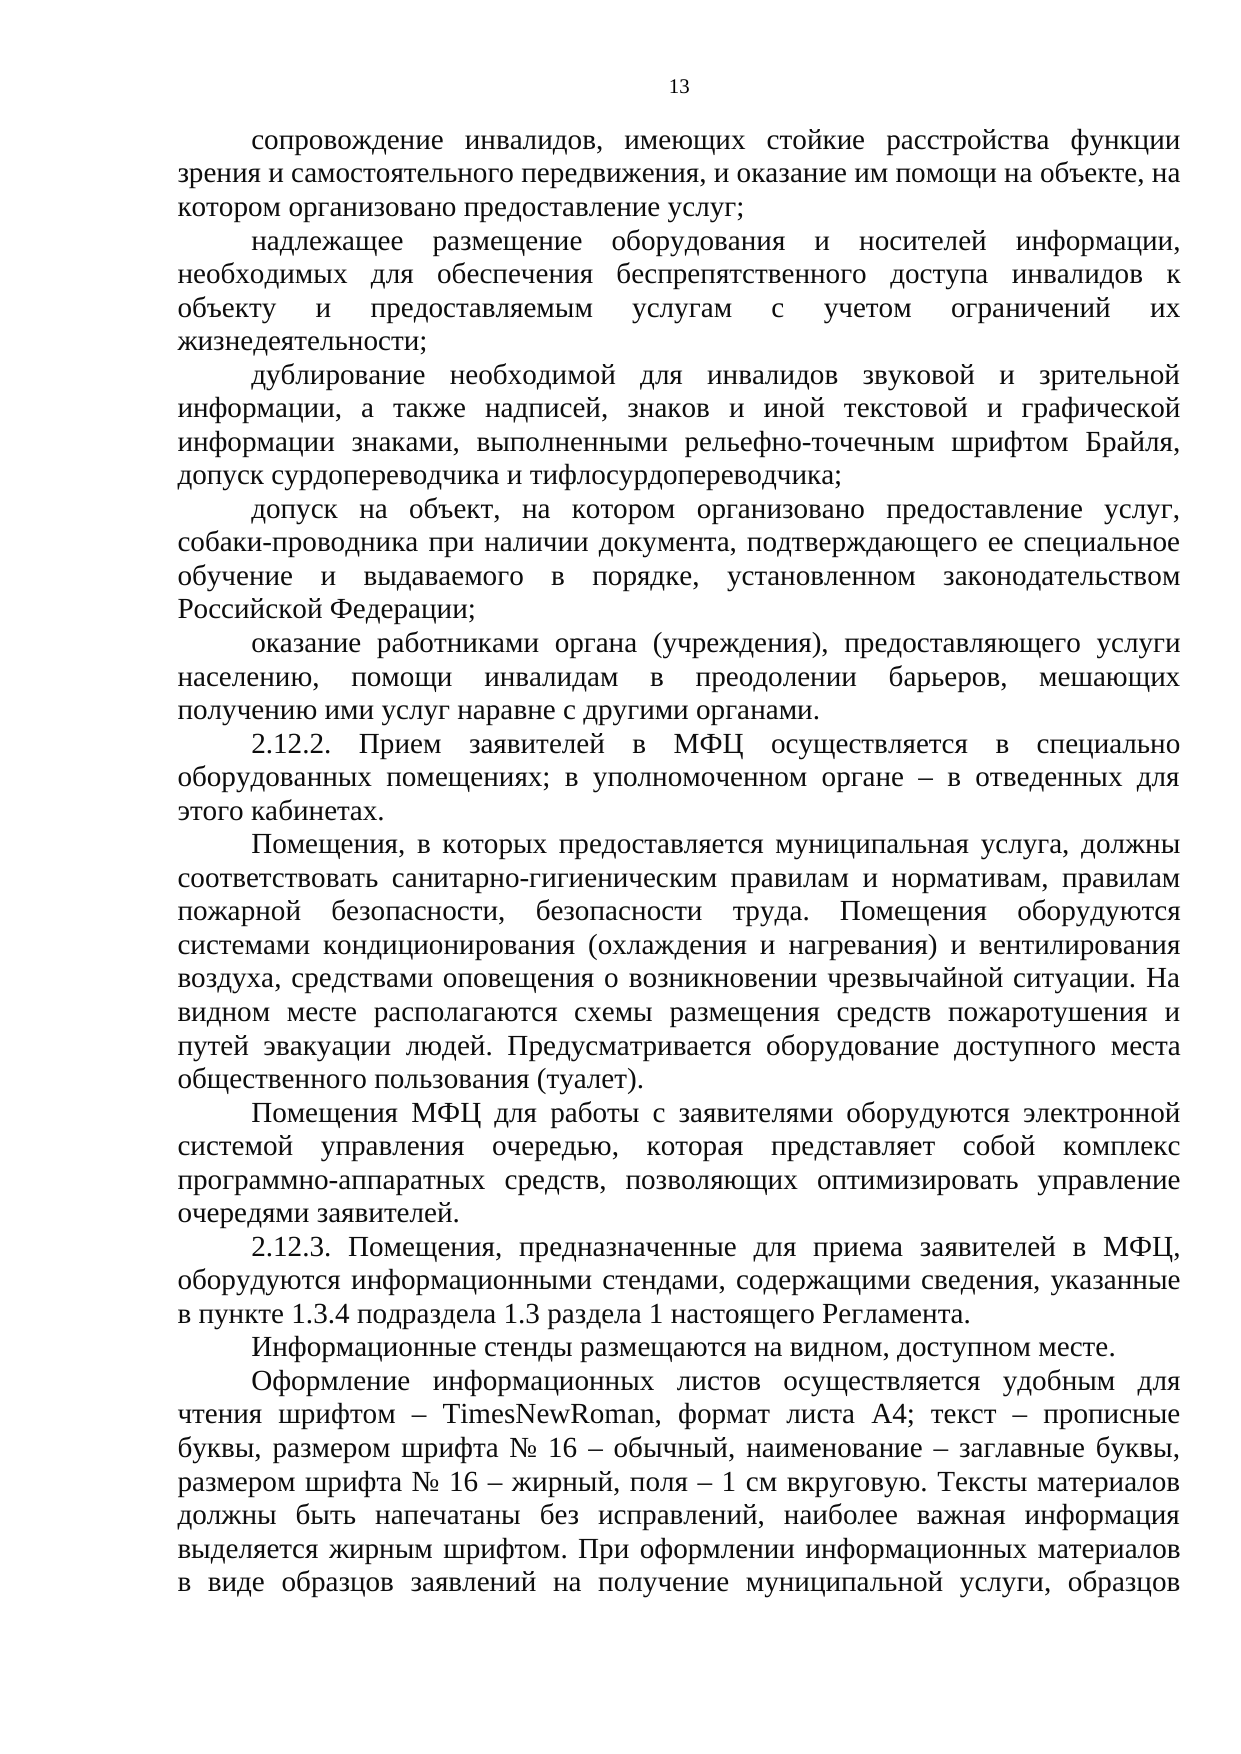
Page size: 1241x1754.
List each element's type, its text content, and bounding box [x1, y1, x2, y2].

text допуск на объект, на котором организовано предоставление услуг, собаки-проводника при наличии документа, подтверждающего ее специальное обучение и выдаваемого в порядке, установленном законодательством Российской Федерации; [177, 491, 1181, 625]
text Помещения МФЦ для работы с заявителями оборудуются электронной системой управления очередью, которая представляет собой комплекс программно-аппаратных средств, позволяющих оптимизировать управление очередями заявителей. [177, 1095, 1181, 1229]
text 2.12.3. Помещения, предназначенные для приема заявителей в МФЦ, оборудуются информационными стендами, содержащими сведения, указанные в пункте 1.3.4 подраздела 1.3 раздела 1 настоящего Регламента. [177, 1229, 1181, 1329]
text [177, 1363, 1181, 1598]
text 2.12.2. Прием заявителей в МФЦ осуществляется в специально оборудованных помещениях; в уполномоченном органе – в отведенных для этого кабинетах. [177, 726, 1181, 826]
text надлежащее размещение оборудования и носителей информации, необходимых для обеспечения беспрепятственного доступа инвалидов к объекту и предоставляемым услугам с учетом ограничений их жизнедеятельности; [177, 223, 1181, 357]
text дублирование необходимой для инвалидов звуковой и зрительной информации, а также надписей, знаков и иной текстовой и графической информации знаками, выполненными рельефно-точечным шрифтом Брайля, допуск сурдопереводчика и тифлосурдопереводчика; [177, 357, 1181, 491]
text оказание работниками органа (учреждения), предоставляющего услуги населению, помощи инвалидам в преодолении барьеров, мешающих получению ими услуг наравне с другими органами. [177, 625, 1181, 726]
text Помещения, в которых предоставляется муниципальная услуга, должны соответствовать санитарно-гигиеническим правилам и нормативам, правилам пожарной безопасности, безопасности труда. Помещения оборудуются системами кондиционирования (охлаждения и нагревания) и вентилирования воздуха, средствами оповещения о возникновении чрезвычайной ситуации. На видном месте располагаются схемы размещения средств пожаротушения и путей эвакуации людей. Предусматривается оборудование доступного места общественного пользования (туалет). [177, 826, 1181, 1095]
text Информационные стенды размещаются на видном, доступном месте. [177, 1329, 1181, 1363]
text сопровождение инвалидов, имеющих стойкие расстройства функции зрения и самостоятельного передвижения, и оказание им помощи на объекте, на котором организовано предоставление услуг; [177, 122, 1181, 223]
